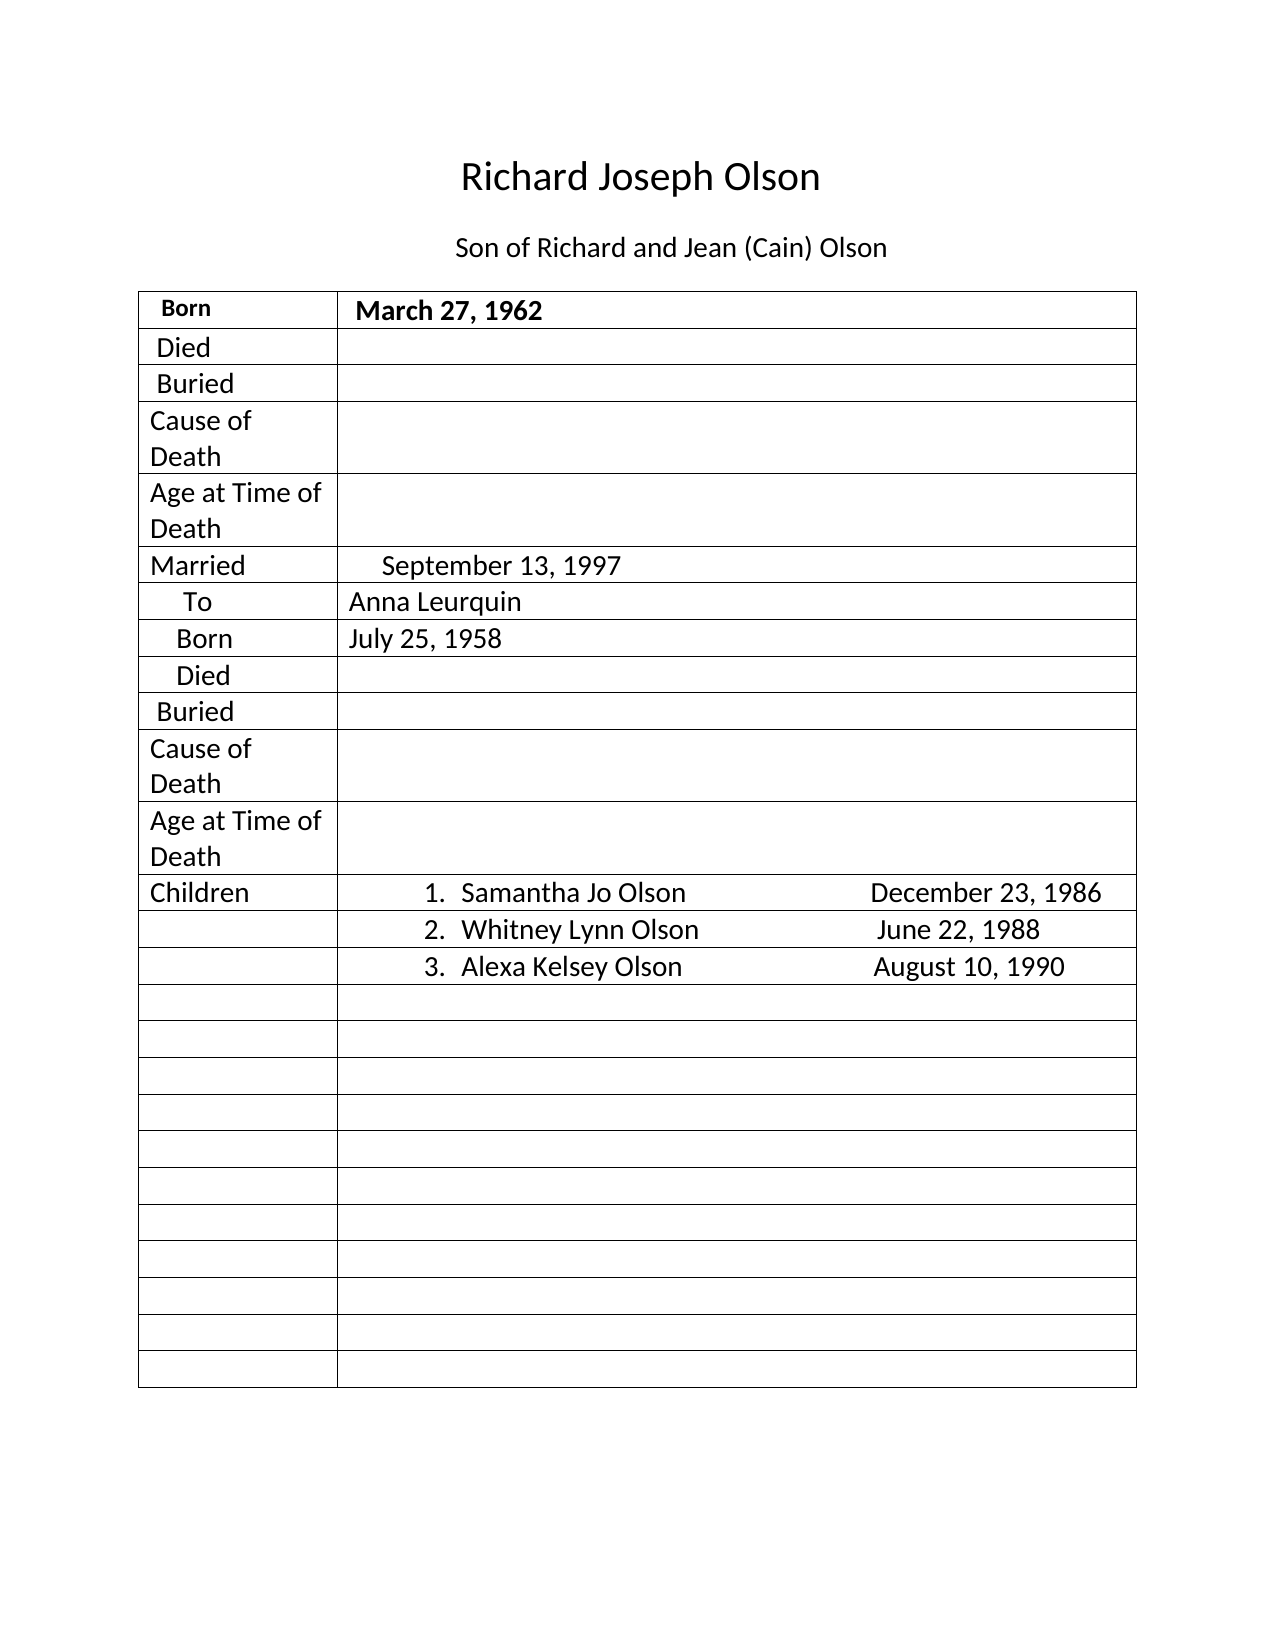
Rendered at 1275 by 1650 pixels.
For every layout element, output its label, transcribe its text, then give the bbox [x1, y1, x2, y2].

table_cell Buried [139, 693, 337, 729]
table_cell Died [139, 657, 337, 692]
table_header Born [139, 292, 337, 328]
table_cell [338, 365, 1136, 401]
table_cell [338, 1058, 1136, 1093]
table_cell Alexa Kelsey Olson August 10, 1990 [338, 948, 1136, 983]
table_cell Whitney Lynn Olson June 22, 1988 [338, 911, 1136, 947]
table_cell Children [139, 875, 337, 910]
table_cell [338, 802, 1136, 873]
table_cell Anna Leurquin [338, 583, 1136, 619]
table_cell [338, 657, 1136, 692]
table_cell [338, 1278, 1136, 1313]
table_header March 27, 1962 [338, 292, 1136, 328]
table_cell [139, 1095, 337, 1130]
table_cell [338, 1168, 1136, 1203]
table_cell [338, 693, 1136, 729]
text Son of Richard and Jean (Cain) Olson [150, 229, 1125, 265]
table_cell [139, 1058, 337, 1093]
table_cell Born [139, 620, 337, 656]
table_cell Age at Time of Death [139, 802, 337, 873]
table_cell [338, 730, 1136, 801]
table_cell July 25, 1958 [338, 620, 1136, 656]
table_cell [338, 1351, 1136, 1387]
table_cell [338, 985, 1136, 1020]
table_cell [338, 1205, 1136, 1240]
table_cell [139, 1351, 337, 1387]
table_cell [338, 1131, 1136, 1167]
table_cell [139, 1021, 337, 1057]
table_cell [139, 985, 337, 1020]
table_cell September 13, 1997 [338, 547, 1136, 582]
table_cell [338, 474, 1136, 546]
table_cell [139, 911, 337, 947]
table_cell Died [139, 329, 337, 364]
table_cell To [139, 583, 337, 619]
table_cell [338, 1095, 1136, 1130]
table_cell Samantha Jo Olson December 23, 1986 [338, 875, 1136, 910]
table_cell [338, 402, 1136, 473]
table_cell [139, 1278, 337, 1313]
table_cell [139, 1205, 337, 1240]
table_cell [139, 1241, 337, 1277]
table_cell [338, 1241, 1136, 1277]
table_cell Buried [139, 365, 337, 401]
table_cell [139, 1315, 337, 1350]
table_cell Cause of Death [139, 730, 337, 801]
table_cell [139, 1131, 337, 1167]
table_cell [338, 1021, 1136, 1057]
table_cell Married [139, 547, 337, 582]
table_cell [139, 948, 337, 983]
table_cell Age at Time of Death [139, 474, 337, 546]
text Richard Joseph Olson [150, 150, 1125, 201]
table_cell [338, 1315, 1136, 1350]
table_cell [338, 329, 1136, 364]
table_cell Cause of Death [139, 402, 337, 473]
table_cell [139, 1168, 337, 1203]
